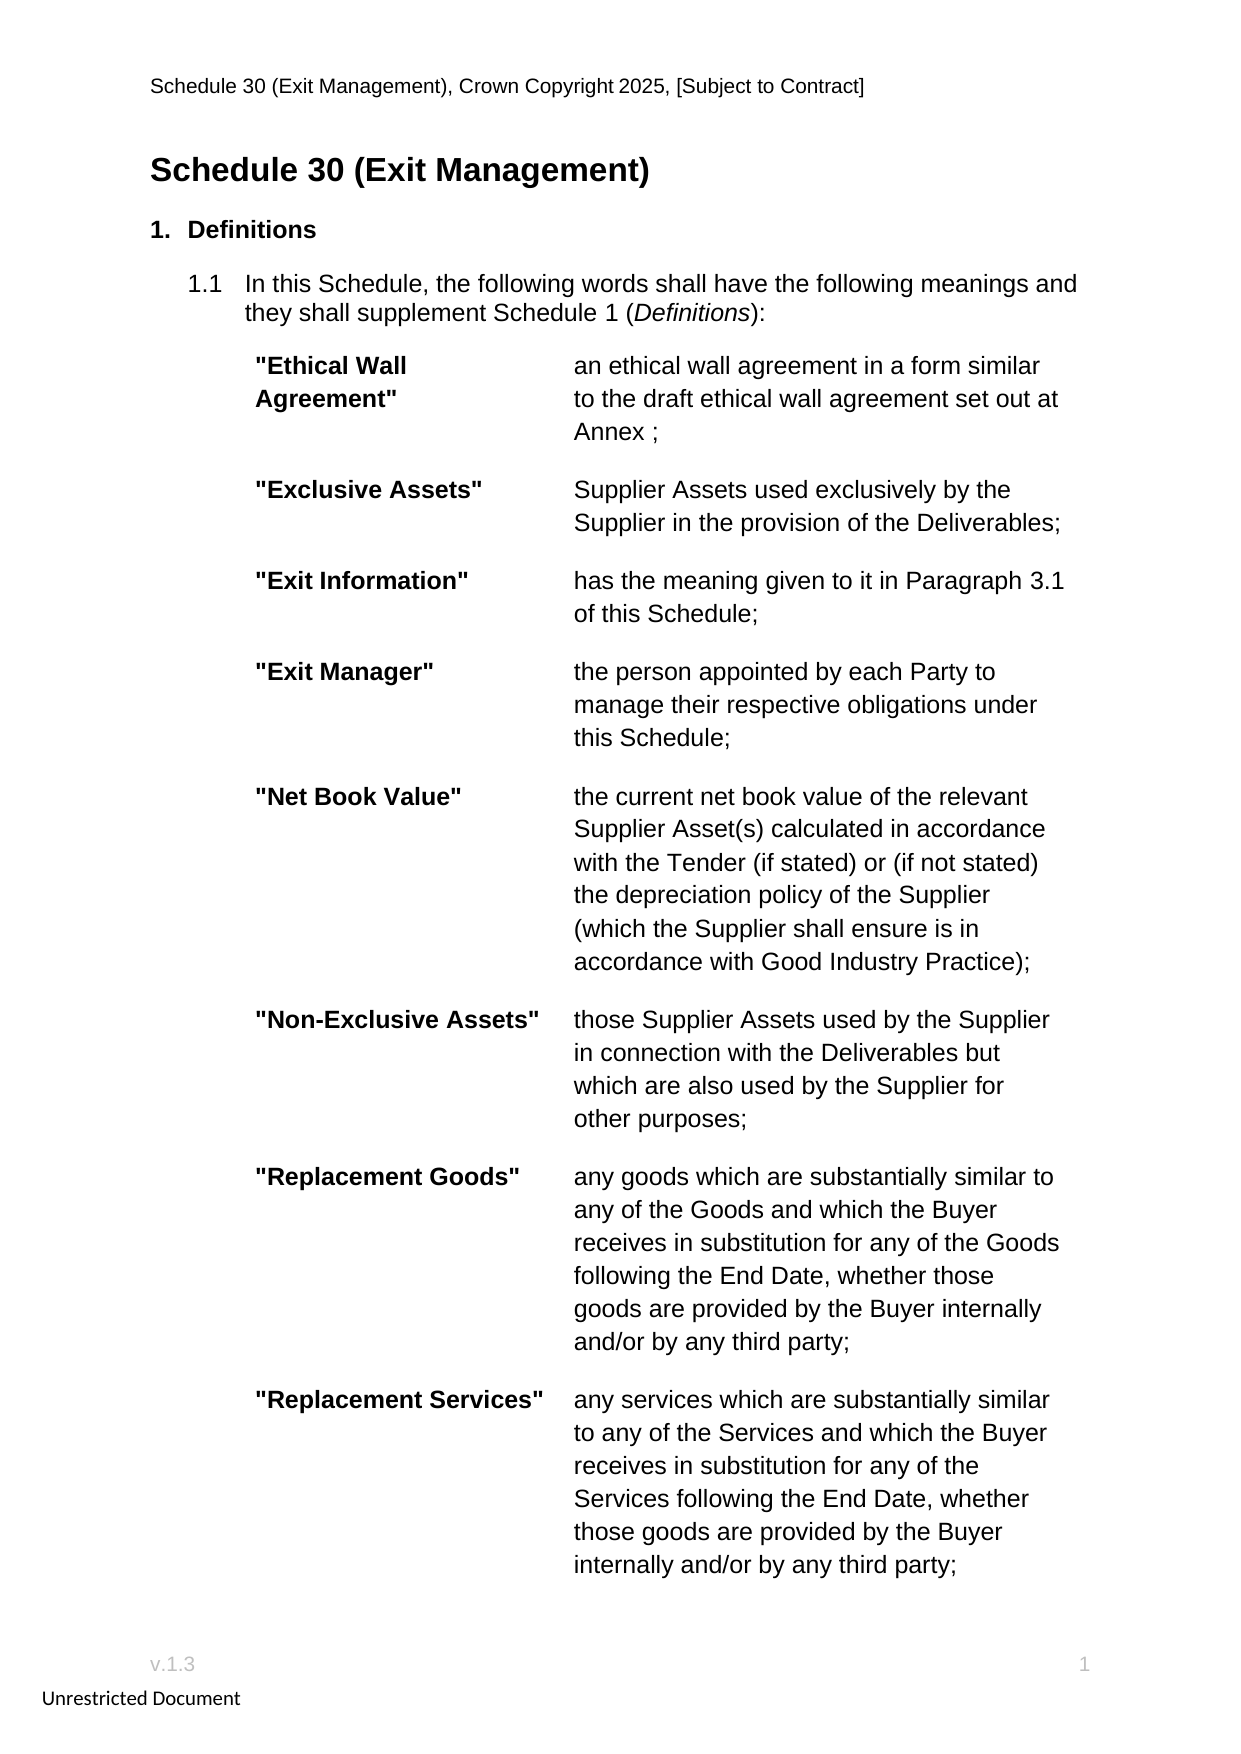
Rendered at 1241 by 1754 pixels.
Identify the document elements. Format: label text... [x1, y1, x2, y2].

table_cell "Non-Exclusive Assets" [244, 992, 562, 1149]
table_cell Supplier Assets used exclusively by the Supplier in the provision of the Deliverables; [563, 463, 1076, 554]
table_cell has the meaning given to it in Paragraph 3.1 of this Schedule; [563, 554, 1076, 645]
table_cell any goods which are substantially similar to any of the Goods and which the Buyer receives in substitution for any of the Goods following the End Date, whether those goods are provided by the Buyer internally and/or by any third party; [563, 1149, 1076, 1372]
text Schedule 30 (Exit Management) [150, 150, 1090, 188]
subtitle Definitions [150, 215, 1090, 244]
table_cell "Replacement Goods" [244, 1149, 562, 1372]
table_cell any services which are substantially similar to any of the Services and which the Buyer receives in substitution for any of the Services following the End Date, whether those goods are provided by the Buyer internally and/or by any third party; [563, 1372, 1076, 1595]
table_cell "Exit Information" [244, 554, 562, 645]
table_header "Ethical Wall Agreement" [244, 339, 562, 463]
table_cell "Replacement Services" [244, 1372, 562, 1595]
table_header an ethical wall agreement in a form similar to the draft ethical wall agreement set out at Annex 2; [563, 339, 1076, 463]
table_cell the current net book value of the relevant Supplier Asset(s) calculated in accordance with the Tender (if stated) or (if not stated) the depreciation policy of the Supplier (which the Supplier shall ensure is in accordance with Good Industry Practice); [563, 769, 1076, 992]
table_cell "Exit Manager" [244, 645, 562, 769]
table_cell the person appointed by each Party to manage their respective obligations under this Schedule; [563, 645, 1076, 769]
text In this Schedule, the following words shall have the following meanings and they shall supplement Schedule 1 (Definitions): [187, 269, 1090, 326]
table_cell "Exclusive Assets" [244, 463, 562, 554]
table_cell "Net Book Value" [244, 769, 562, 992]
table_cell those Supplier Assets used by the Supplier in connection with the Deliverables but which are also used by the Supplier for other purposes; [563, 992, 1076, 1149]
